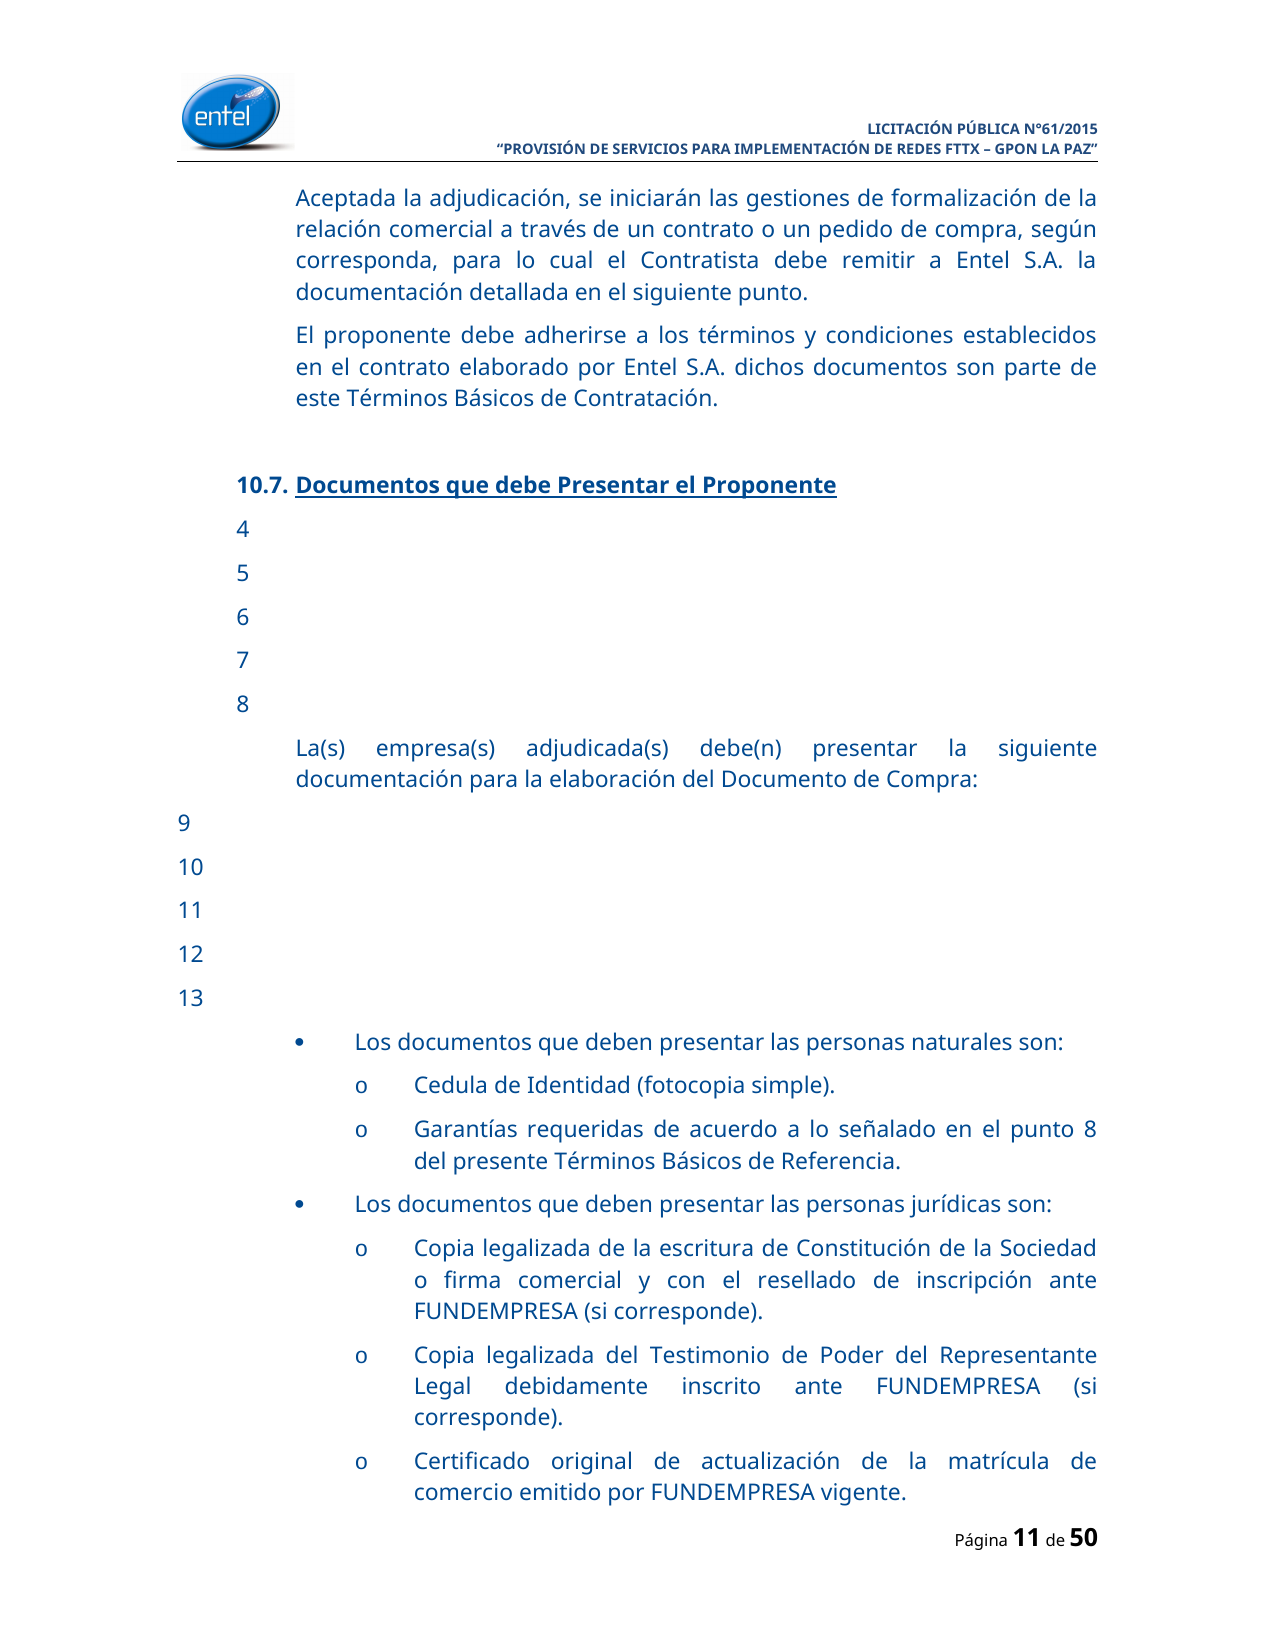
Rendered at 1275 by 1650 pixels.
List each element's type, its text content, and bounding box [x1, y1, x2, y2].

list Los documentos que deben presentar las personas jurídicas son: [295, 1188, 1098, 1220]
list Certificado original de actualización de la matrícula de comercio emitido por FUNDEMPRESA vigente. [354, 1445, 1098, 1507]
list Garantías requeridas de acuerdo a lo señalado en el punto 8 del presente Términos Básicos de Referencia. [354, 1113, 1098, 1176]
list Cedula de Identidad (fotocopia simple). [354, 1069, 1098, 1101]
list Documentos que debe Presentar el Proponente [236, 469, 1098, 501]
text Aceptada la adjudicación, se iniciarán las gestiones de formalización de la relación comercial a través de un contrato o un pedido de compra, según corresponda, para lo cual el Contratista debe remitir a Entel S.A. la documentación detallada en el siguiente punto. [295, 182, 1098, 307]
text La(s) empresa(s) adjudicada(s) debe(n) presentar la siguiente documentación para la elaboración del Documento de Compra: [295, 732, 1098, 794]
list Copia legalizada de la escritura de Constitución de la Sociedad o firma comercial y con el resellado de inscripción ante FUNDEMPRESA (si corresponde). [354, 1232, 1098, 1326]
text El proponente debe adherirse a los términos y condiciones establecidos en el contrato elaborado por Entel S.A. dichos documentos son parte de este Términos Básicos de Contratación. [295, 319, 1098, 413]
list Los documentos que deben presentar las personas naturales son: [295, 1026, 1098, 1057]
picture [181, 73, 295, 151]
list Copia legalizada del Testimonio de Poder del Representante Legal debidamente inscrito ante FUNDEMPRESA (si corresponde). [354, 1338, 1098, 1432]
